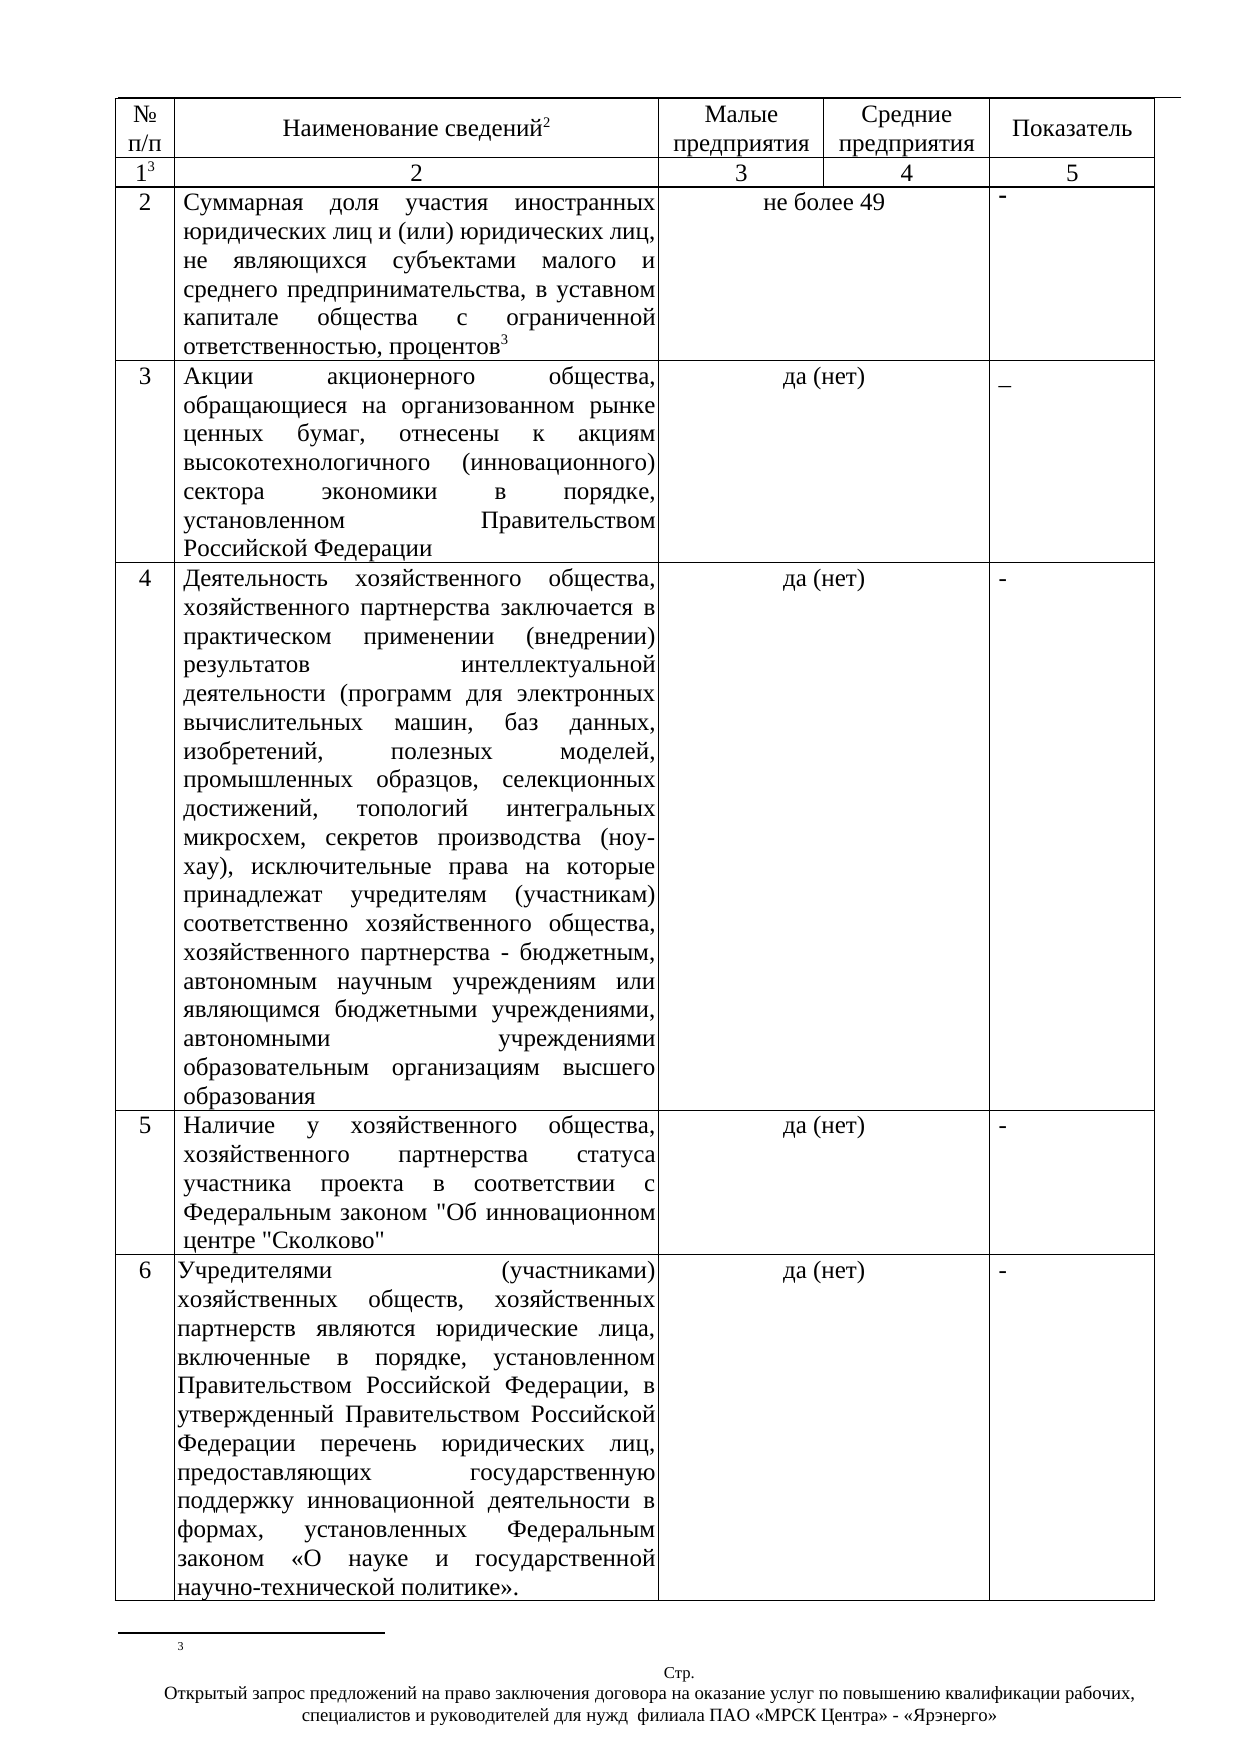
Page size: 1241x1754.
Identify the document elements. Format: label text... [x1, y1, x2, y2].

table_cell 6 [116, 1255, 174, 1600]
table_header Средние предприятия [824, 99, 989, 157]
table_cell не более 49 [659, 188, 989, 360]
table_header Наименование сведений2 [175, 99, 658, 157]
table_cell 13 [116, 158, 174, 186]
table_cell 2 [116, 188, 174, 360]
table_cell да (нет) [659, 1255, 989, 1600]
table_cell 4 [116, 563, 174, 1109]
table_cell [990, 188, 1154, 360]
table_header № п/п [116, 99, 174, 157]
table_cell _ [990, 361, 1154, 562]
table_cell Наличие у хозяйственного общества, хозяйственного партнерства статуса участника проекта в соответствии с Федеральным законом "Об инновационном центре "Сколково" [175, 1111, 658, 1254]
table_cell 2 [175, 158, 658, 186]
table_cell - [990, 1255, 1154, 1600]
table_cell Деятельность хозяйственного общества, хозяйственного партнерства заключается в практическом применении (внедрении) результатов интеллектуальной деятельности (программ для электронных вычислительных машин, баз данных, изобретений, полезных моделей, промышленных образцов, селекционных достижений, топологий интегральных микросхем, секретов производства (ноу-хау), исключительные права на которые принадлежат учредителям (участникам) соответственно хозяйственного общества, хозяйственного партнерства - бюджетным, автономным научным учреждениям или являющимся бюджетными учреждениями, автономными учреждениями образовательным организациям высшего образования [175, 563, 658, 1109]
table_cell да (нет) [659, 1111, 989, 1254]
table_cell 4 [824, 158, 989, 186]
table_cell Суммарная доля участия иностранных юридических лиц и (или) юридических лиц, не являющихся субъектами малого и среднего предпринимательства, в уставном капитале общества с ограниченной ответственностью, процентов3 [175, 188, 658, 360]
table_cell - [990, 1111, 1154, 1254]
table_cell 3 [116, 361, 174, 562]
table_cell 5 [116, 1111, 174, 1254]
table_cell Акции акционерного общества, обращающиеся на организованном рынке ценных бумаг, отнесены к акциям высокотехнологичного (инновационного) сектора экономики в порядке, установленном Правительством Российской Федерации [175, 361, 658, 562]
table_header Показатель [990, 99, 1154, 157]
table_cell да (нет) [659, 563, 989, 1109]
table_cell 5 [990, 158, 1154, 186]
table_cell 3 [659, 158, 823, 186]
table_header Малые предприятия [659, 99, 823, 157]
table_cell да (нет) [659, 361, 989, 562]
table_cell - [990, 563, 1154, 1109]
table_cell Учредителями (участниками) хозяйственных обществ, хозяйственных партнерств являются юридические лица, включенные в порядке, установленном Правительством Российской Федерации, в утвержденный Правительством Российской Федерации перечень юридических лиц, предоставляющих государственную поддержку инновационной деятельности в формах, установленных Федеральным законом «О науке и государственной научно-технической политике». [175, 1255, 658, 1600]
